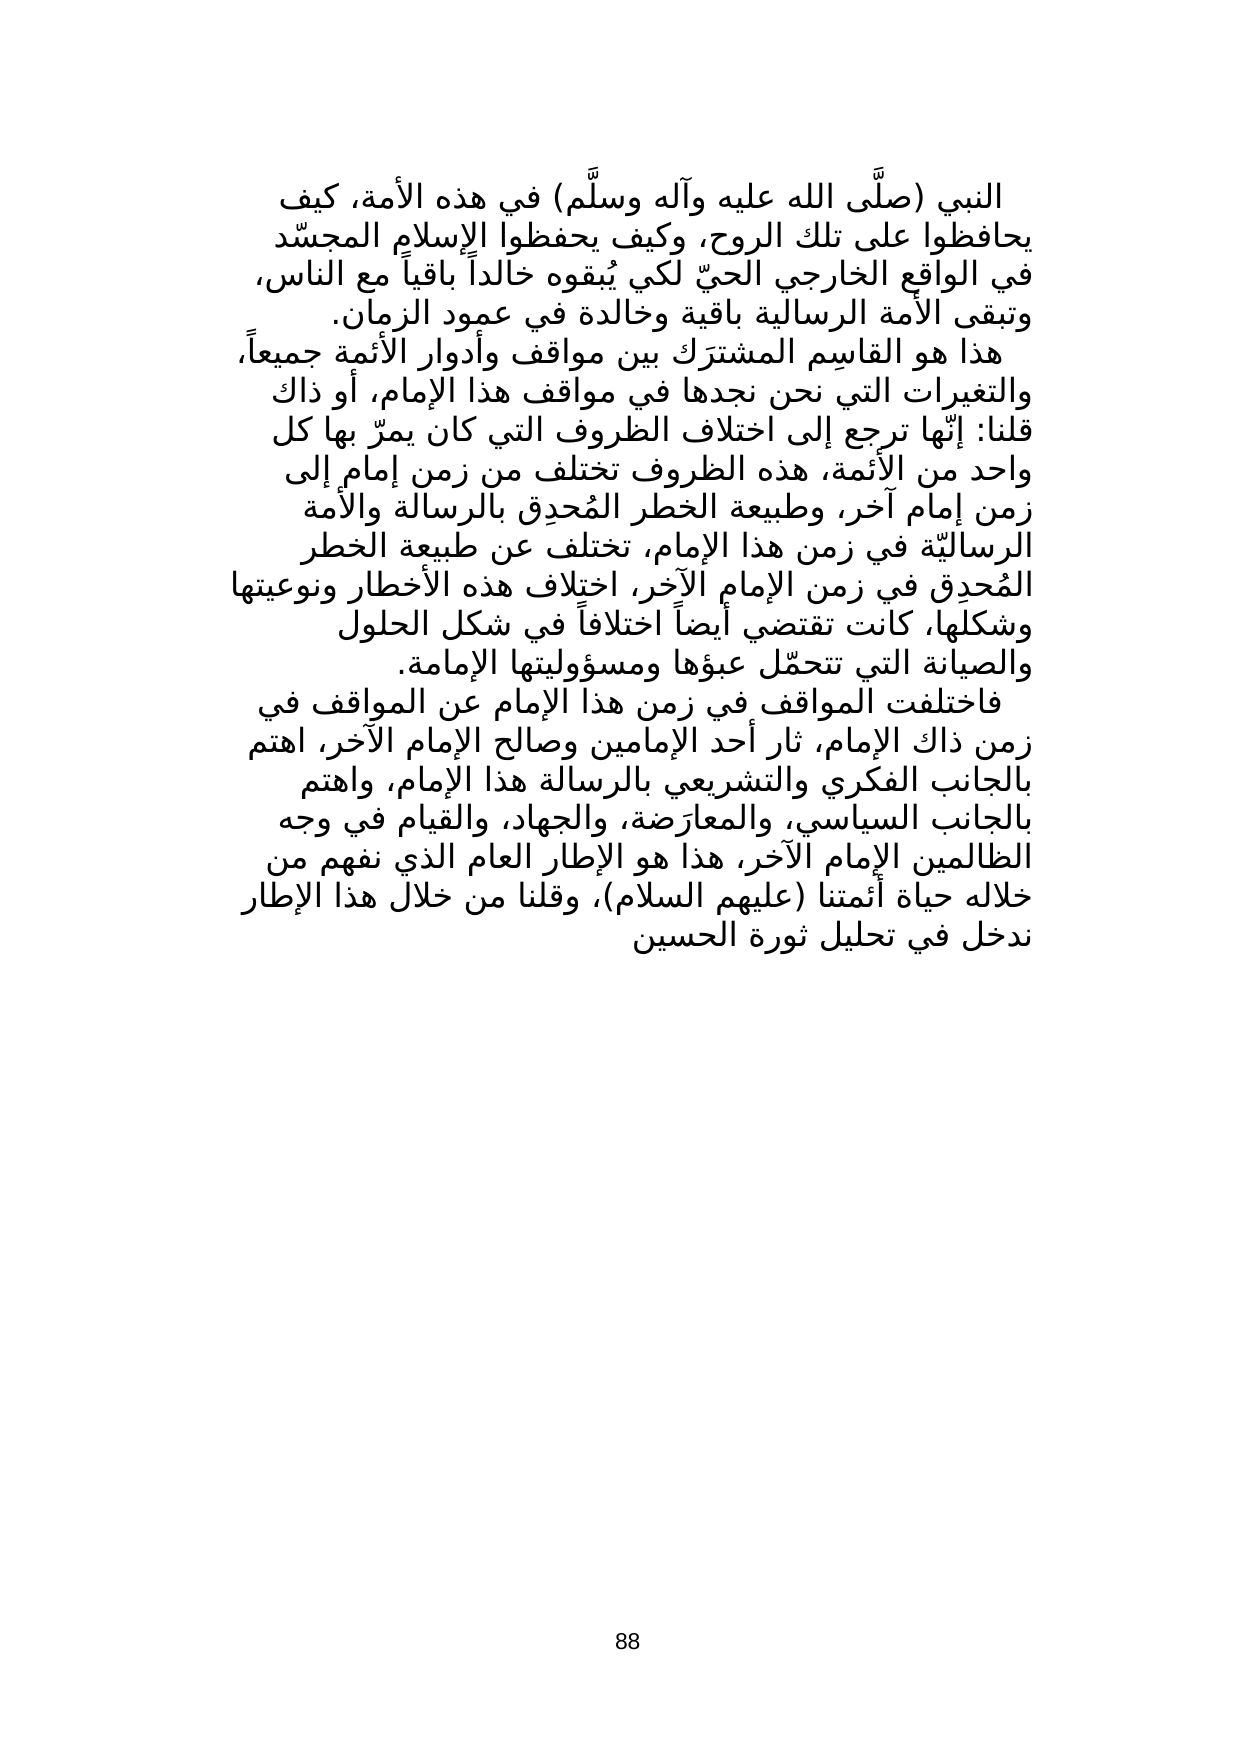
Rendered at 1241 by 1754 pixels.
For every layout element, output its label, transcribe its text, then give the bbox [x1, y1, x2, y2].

text هذا هو القاسِم المشترَك بين مواقف وأدوار الأئمة جميعاً، والتغيرات التي نحن نجدها في مواقف هذا الإمام، أو ذاك قلنا: إنّها ترجع إلى اختلاف الظروف التي كان يمرّ بها كل واحد من الأئمة، هذه الظروف تختلف من زمن إمام إلى زمن إمام آخر، وطبيعة الخطر المُحدِق بالرسالة والأمة الرساليّة في زمن هذا الإمام، تختلف عن طبيعة الخطر المُحدِق في زمن الإمام الآخر، اختلاف هذه الأخطار ونوعيتها وشكلها، كانت تقتضي أيضاً اختلافاً في شكل الحلول والصيانة التي تتحمّل عبؤها ومسؤوليتها الإمامة. [222, 333, 1033, 682]
text النبي (صلَّى الله عليه وآله وسلَّم) في هذه الأمة، كيف يحافظوا على تلك الروح، وكيف يحفظوا الإسلام المجسّد في الواقع الخارجي الحيّ لكي يُبقوه خالداً باقياً مع الناس، وتبقى الأمة الرسالية باقية وخالدة في عمود الزمان. [222, 177, 1033, 333]
text فاختلفت المواقف في زمن هذا الإمام عن المواقف في زمن ذاك الإمام، ثار أحد الإمامين وصالح الإمام الآخر، اهتم بالجانب الفكري والتشريعي بالرسالة هذا الإمام، واهتم بالجانب السياسي، والمعارَضة، والجهاد، والقيام في وجه الظالمين الإمام الآخر، هذا هو الإطار العام الذي نفهم من خلاله حياة أئمتنا (عليهم السلام)، وقلنا من خلال هذا الإطار ندخل في تحليل ثورة الحسين [222, 682, 1033, 954]
